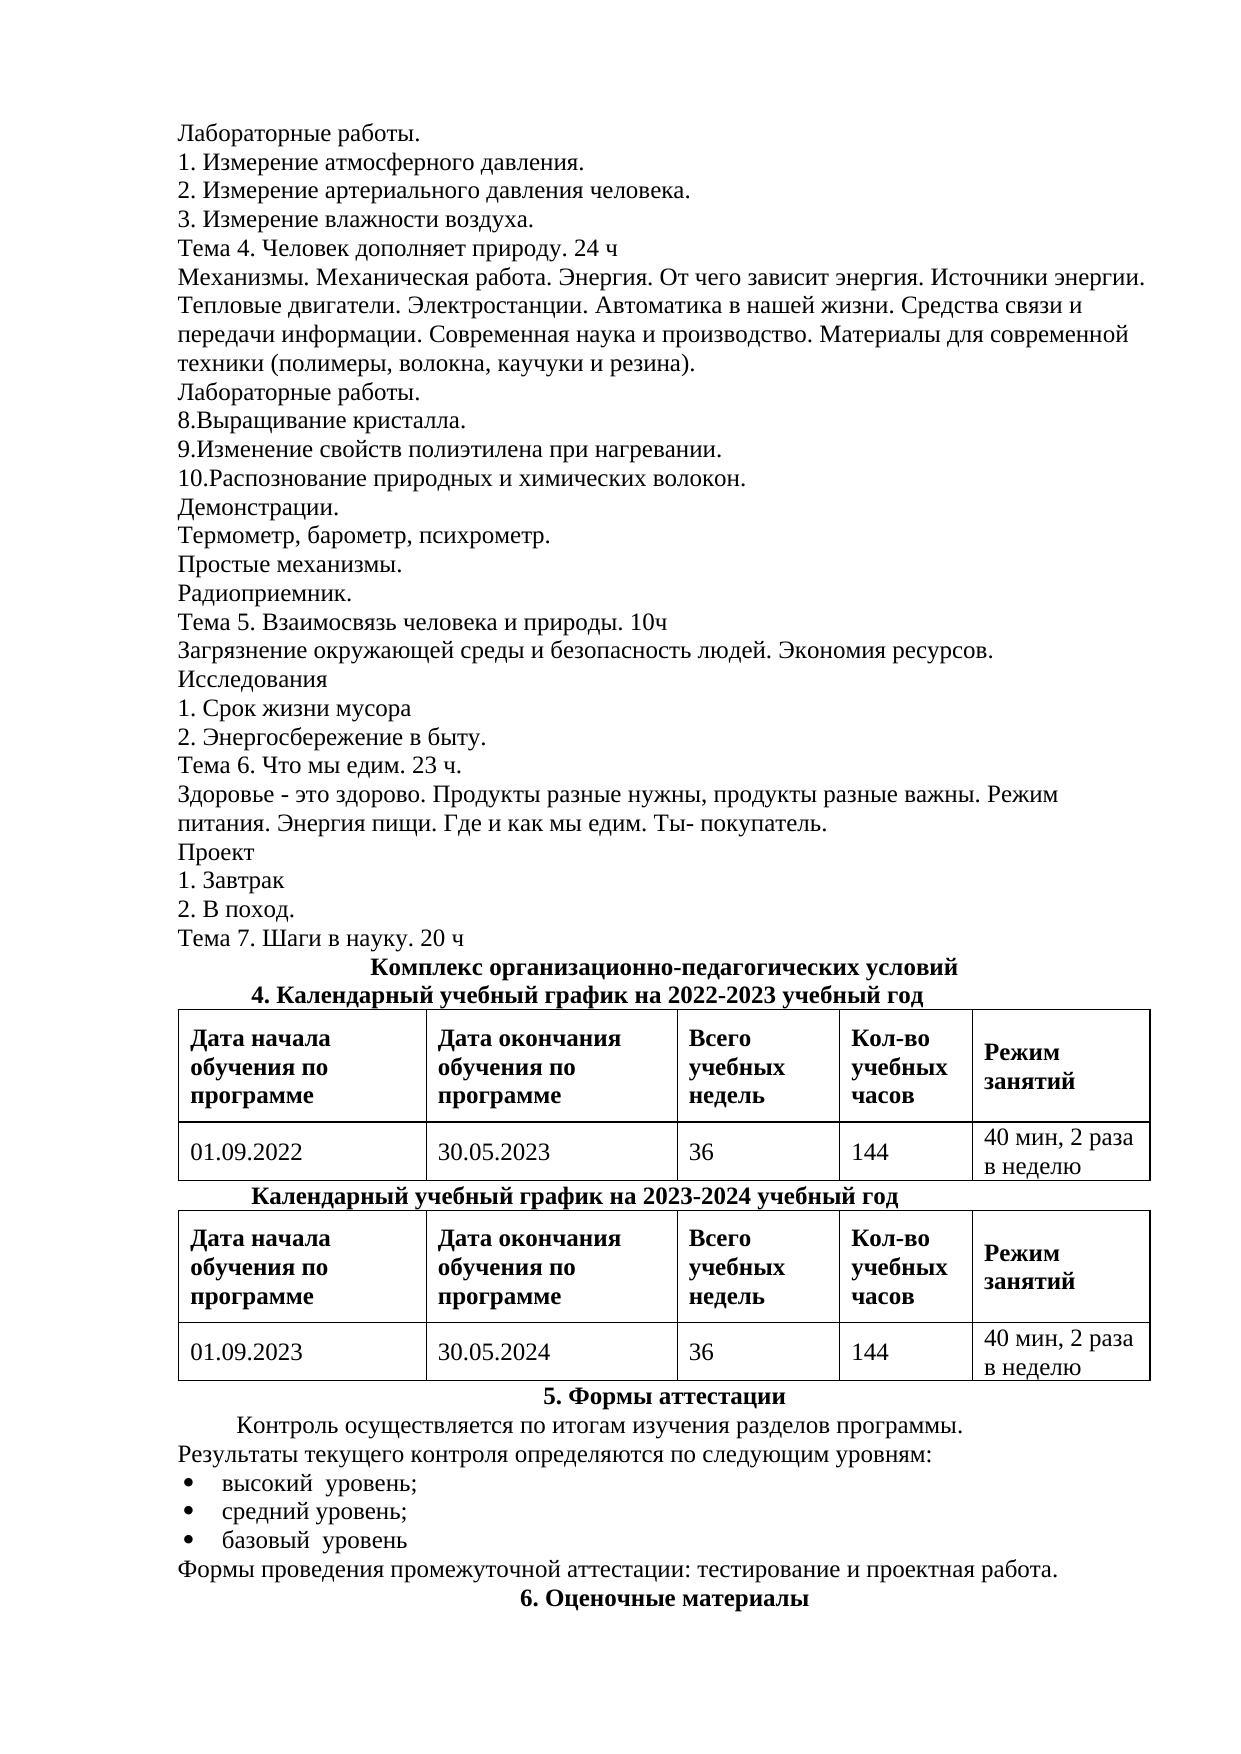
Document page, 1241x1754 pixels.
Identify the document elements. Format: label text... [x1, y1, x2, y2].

list средний уровень; [184, 1496, 1106, 1525]
text 2. В поход. [177, 894, 1152, 923]
table_header Всего учебных недель [678, 1211, 839, 1322]
text 6. Оценочные материалы [177, 1583, 1152, 1611]
text Проект [177, 837, 1152, 866]
table_cell 40 мин, 2 раза в неделю [973, 1123, 1149, 1180]
table_cell 30.05.2024 [427, 1323, 677, 1380]
text Контроль осуществляется по итогам изучения разделов программы. [177, 1410, 1152, 1439]
table_header Кол-во учебных часов [840, 1211, 972, 1322]
text 8.Выращивание кристалла. [177, 406, 1152, 434]
text Комплекс организационно-педагогических условий [177, 952, 1151, 981]
text 10.Распознование природных и химических волокон. [177, 463, 1152, 492]
table_header Режим занятий [973, 1211, 1149, 1322]
table_cell 144 [840, 1123, 972, 1180]
text 9.Изменение свойств полиэтилена при нагревании. [177, 434, 1152, 463]
text 1. Измерение атмосферного давления. [177, 147, 1152, 176]
text Формы проведения промежуточной аттестации: тестирование и проектная работа. [177, 1554, 1122, 1583]
table_header Дата начала обучения по программе [179, 1211, 426, 1322]
text 1. Срок жизни мусора [177, 693, 1152, 722]
text Исследования [177, 664, 1152, 693]
text 3. Измерение влажности воздуха. [177, 204, 1152, 233]
table_cell 40 мин, 2 раза в неделю [973, 1323, 1149, 1380]
table_cell 30.05.2023 [427, 1123, 677, 1180]
text 2. Измерение артериального давления человека. [177, 176, 1152, 204]
text Демонстрации. [177, 492, 1152, 521]
text Термометр, барометр, психрометр. [177, 521, 1152, 549]
table_cell 01.09.2023 [179, 1323, 426, 1380]
text Тема 5. Взаимосвязь человека и природы. 10ч [177, 607, 1152, 636]
text Загрязнение окружающей среды и безопасность людей. Экономия ресурсов. [177, 636, 1152, 664]
table_header Дата окончания обучения по программе [427, 1010, 677, 1121]
table_cell 36 [678, 1323, 839, 1380]
list базовый уровень [184, 1525, 1106, 1554]
text Лабораторные работы. [177, 118, 1152, 147]
table_cell 01.09.2022 [179, 1123, 426, 1180]
table_header Кол-во учебных часов [840, 1010, 972, 1121]
text Лабораторные работы. [177, 377, 1152, 406]
text Тема 6. Что мы едим. 23 ч. [177, 751, 1152, 779]
table_header Дата начала обучения по программе [179, 1010, 426, 1121]
text Здоровье - это здорово. Продукты разные нужны, продукты разные важны. Режим питания. Энергия пищи. Где и как мы едим. Ты- покупатель. [177, 779, 1152, 837]
table_header Всего учебных недель [678, 1010, 839, 1121]
text Радиоприемник. [177, 578, 1152, 607]
text Тема 7. Шаги в науку. 20 ч [177, 923, 1152, 952]
table_cell 36 [678, 1123, 839, 1180]
text 2. Энергосбережение в быту. [177, 722, 1152, 751]
text 5. Формы аттестации [177, 1381, 1152, 1410]
text 4. Календарный учебный график на 2022-2023 учебный год [177, 981, 1152, 1009]
text Тема 4. Человек дополняет природу. 24 ч [177, 233, 1152, 262]
text Результаты текущего контроля определяются по следующим уровням: [177, 1439, 1106, 1468]
list высокий уровень; [184, 1468, 1106, 1496]
text Механизмы. Механическая работа. Энергия. От чего зависит энергия. Источники энергии. Тепловые двигатели. Электростанции. Автоматика в нашей жизни. Средства связи и передачи информации. Современная наука и производство. Материалы для современной техники (полимеры, волокна, каучуки и резина). [177, 262, 1152, 377]
table_cell 144 [840, 1323, 972, 1380]
text Календарный учебный график на 2023-2024 учебный год [177, 1181, 1152, 1210]
text Простые механизмы. [177, 549, 1152, 578]
text 1. Завтрак [177, 866, 1152, 894]
table_header Дата окончания обучения по программе [427, 1211, 677, 1322]
table_header Режим занятий [973, 1010, 1149, 1121]
